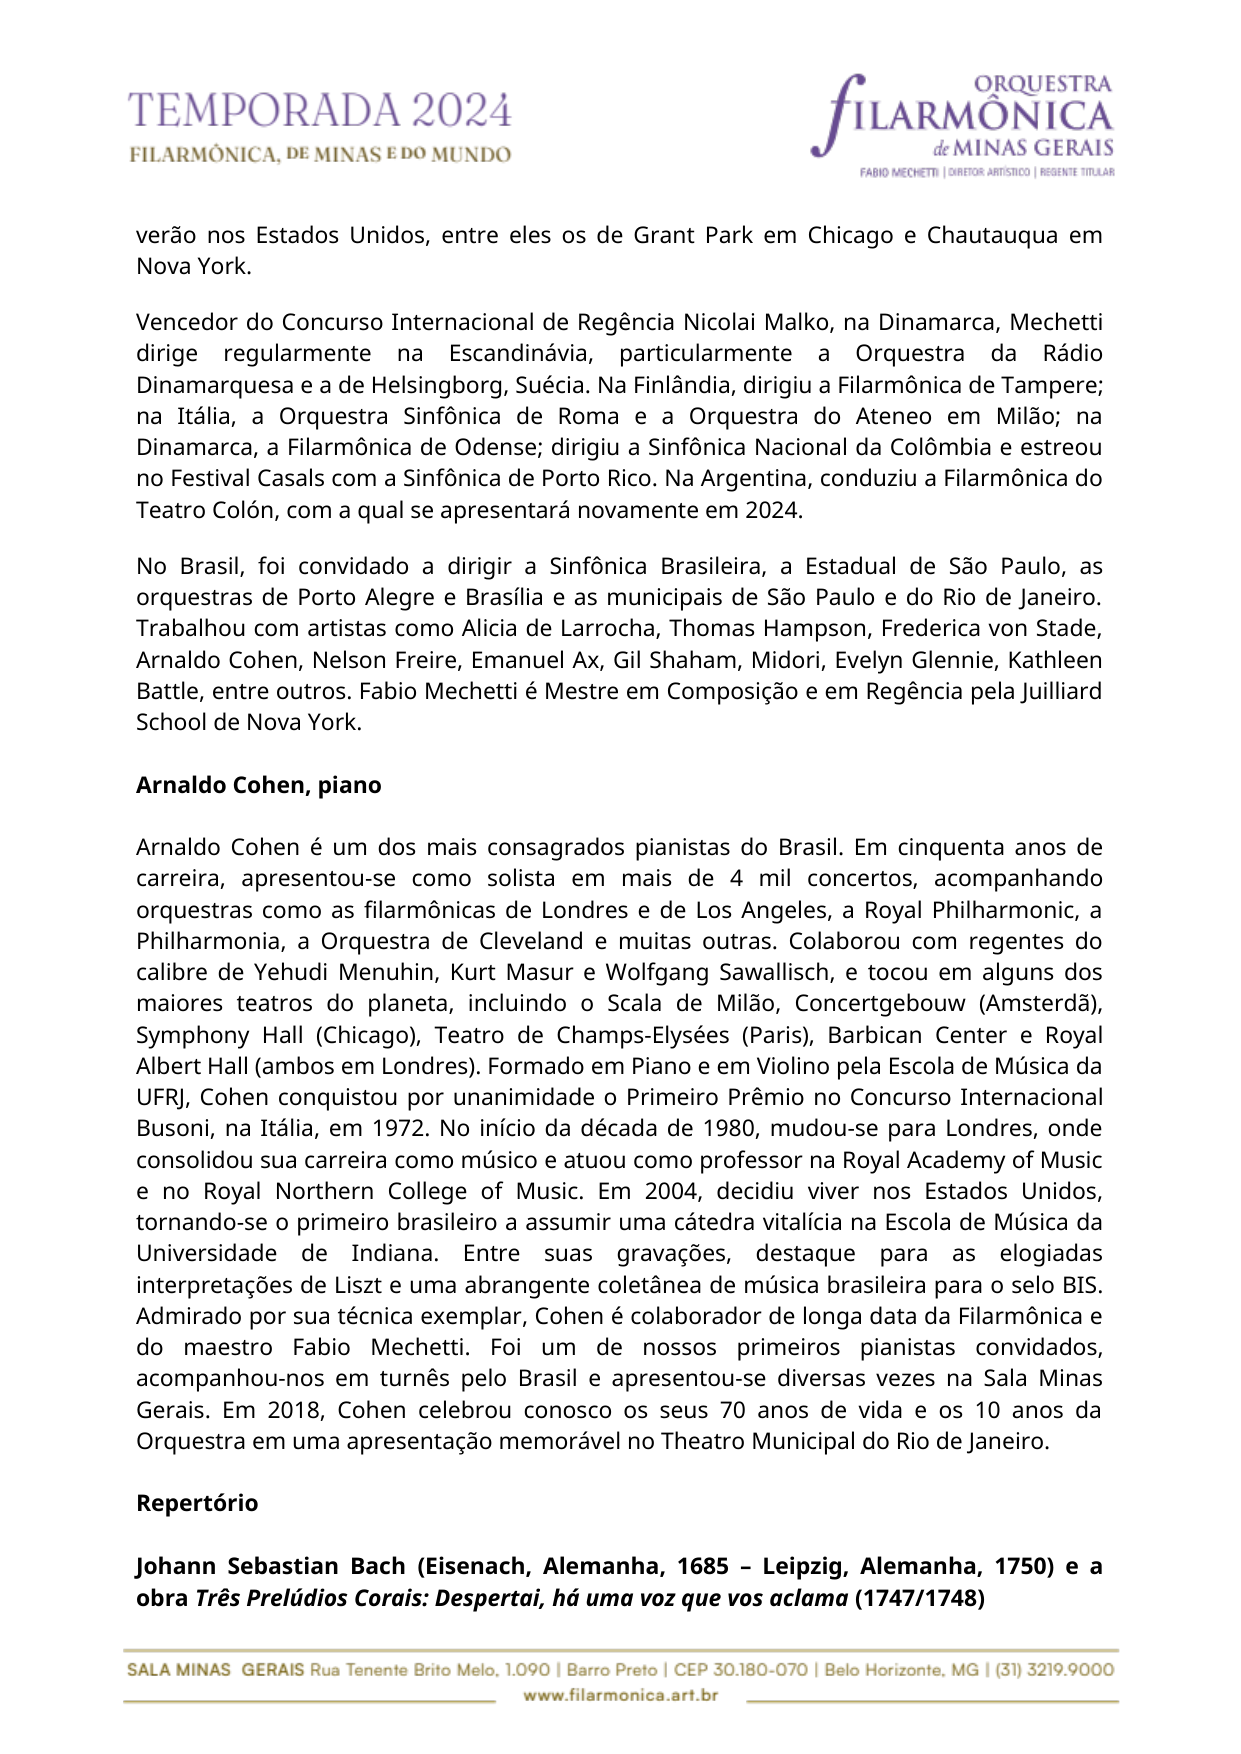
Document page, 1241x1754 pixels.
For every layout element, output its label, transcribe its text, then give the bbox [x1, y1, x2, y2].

text Johann Sebastian Bach (Eisenach, Alemanha, 1685 – Leipzig, Alemanha, 1750) e a obra Três Prelúdios Corais: Despertai, há uma voz que vos aclama (1747/1748) [136, 1550, 1104, 1614]
text Arnaldo Cohen é um dos mais consagrados pianistas do Brasil. Em cinquenta anos de carreira, apresentou-se como solista em mais de 4 mil concertos, acompanhando orquestras como as filarmônicas de Londres e de Los Angeles, a Royal Philharmonic, a Philharmonia, a Orquestra de Cleveland e muitas outras. Colaborou com regentes do calibre de Yehudi Menuhin, Kurt Masur e Wolfgang Sawallisch, e tocou em alguns dos maiores teatros do planeta, incluindo o Scala de Milão, Concertgebouw (Amsterdã), Symphony Hall (Chicago), Teatro de Champs-Elysées (Paris), Barbican Center e Royal Albert Hall (ambos em Londres). Formado em Piano e em Violino pela Escola de Música da UFRJ, Cohen conquistou por unanimidade o Primeiro Prêmio no Concurso Internacional Busoni, na Itália, em 1972. No início da década de 1980, mudou-se para Londres, onde consolidou sua carreira como músico e atuou como professor na Royal Academy of Music e no Royal Northern College of Music. Em 2004, decidiu viver nos Estados Unidos, tornando-se o primeiro brasileiro a assumir uma cátedra vitalícia na Escola de Música da Universidade de Indiana. Entre suas gravações, destaque para as elogiadas interpretações de Liszt e uma abrangente coletânea de música brasileira para o selo BIS. Admirado por sua técnica exemplar, Cohen é colaborador de longa data da Filarmônica e do maestro Fabio Mechetti. Foi um de nossos primeiros pianistas convidados, acompanhou-nos em turnês pelo Brasil e apresentou-se diversas vezes na Sala Minas Gerais. Em 2018, Cohen celebrou conosco os seus 70 anos de vida e os 10 anos da Orquestra em uma apresentação memorável no Theatro Municipal do Rio de Janeiro. [136, 831, 1104, 1456]
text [136, 218, 1104, 281]
text No Brasil, foi convidado a dirigir a Sinfônica Brasileira, a Estadual de São Paulo, as orquestras de Porto Alegre e Brasília e as municipais de São Paulo e do Rio de Janeiro. Trabalhou com artistas como Alicia de Larrocha, Thomas Hampson, Frederica von Stade, Arnaldo Cohen, Nelson Freire, Emanuel Ax, Gil Shaham, Midori, Evelyn Glennie, Kathleen Battle, entre outros. Fabio Mechetti é Mestre em Composição e em Regência pela Juilliard School de Nova York. [136, 550, 1104, 737]
text Arnaldo Cohen, piano [136, 768, 1104, 800]
text Vencedor do Concurso Internacional de Regência Nicolai Malko, na Dinamarca, Mechetti dirige regularmente na Escandinávia, particularmente a Orquestra da Rádio Dinamarquesa e a de Helsingborg, Suécia. Na Finlândia, dirigiu a Filarmônica de Tampere; na Itália, a Orquestra Sinfônica de Roma e a Orquestra do Ateneo em Milão; na Dinamarca, a Filarmônica de Odense; dirigiu a Sinfônica Nacional da Colômbia e estreou no Festival Casals com a Sinfônica de Porto Rico. Na Argentina, conduziu a Filarmônica do Teatro Colón, com a qual se apresentará novamente em 2024. [136, 306, 1104, 525]
text Repertório [136, 1487, 1104, 1518]
